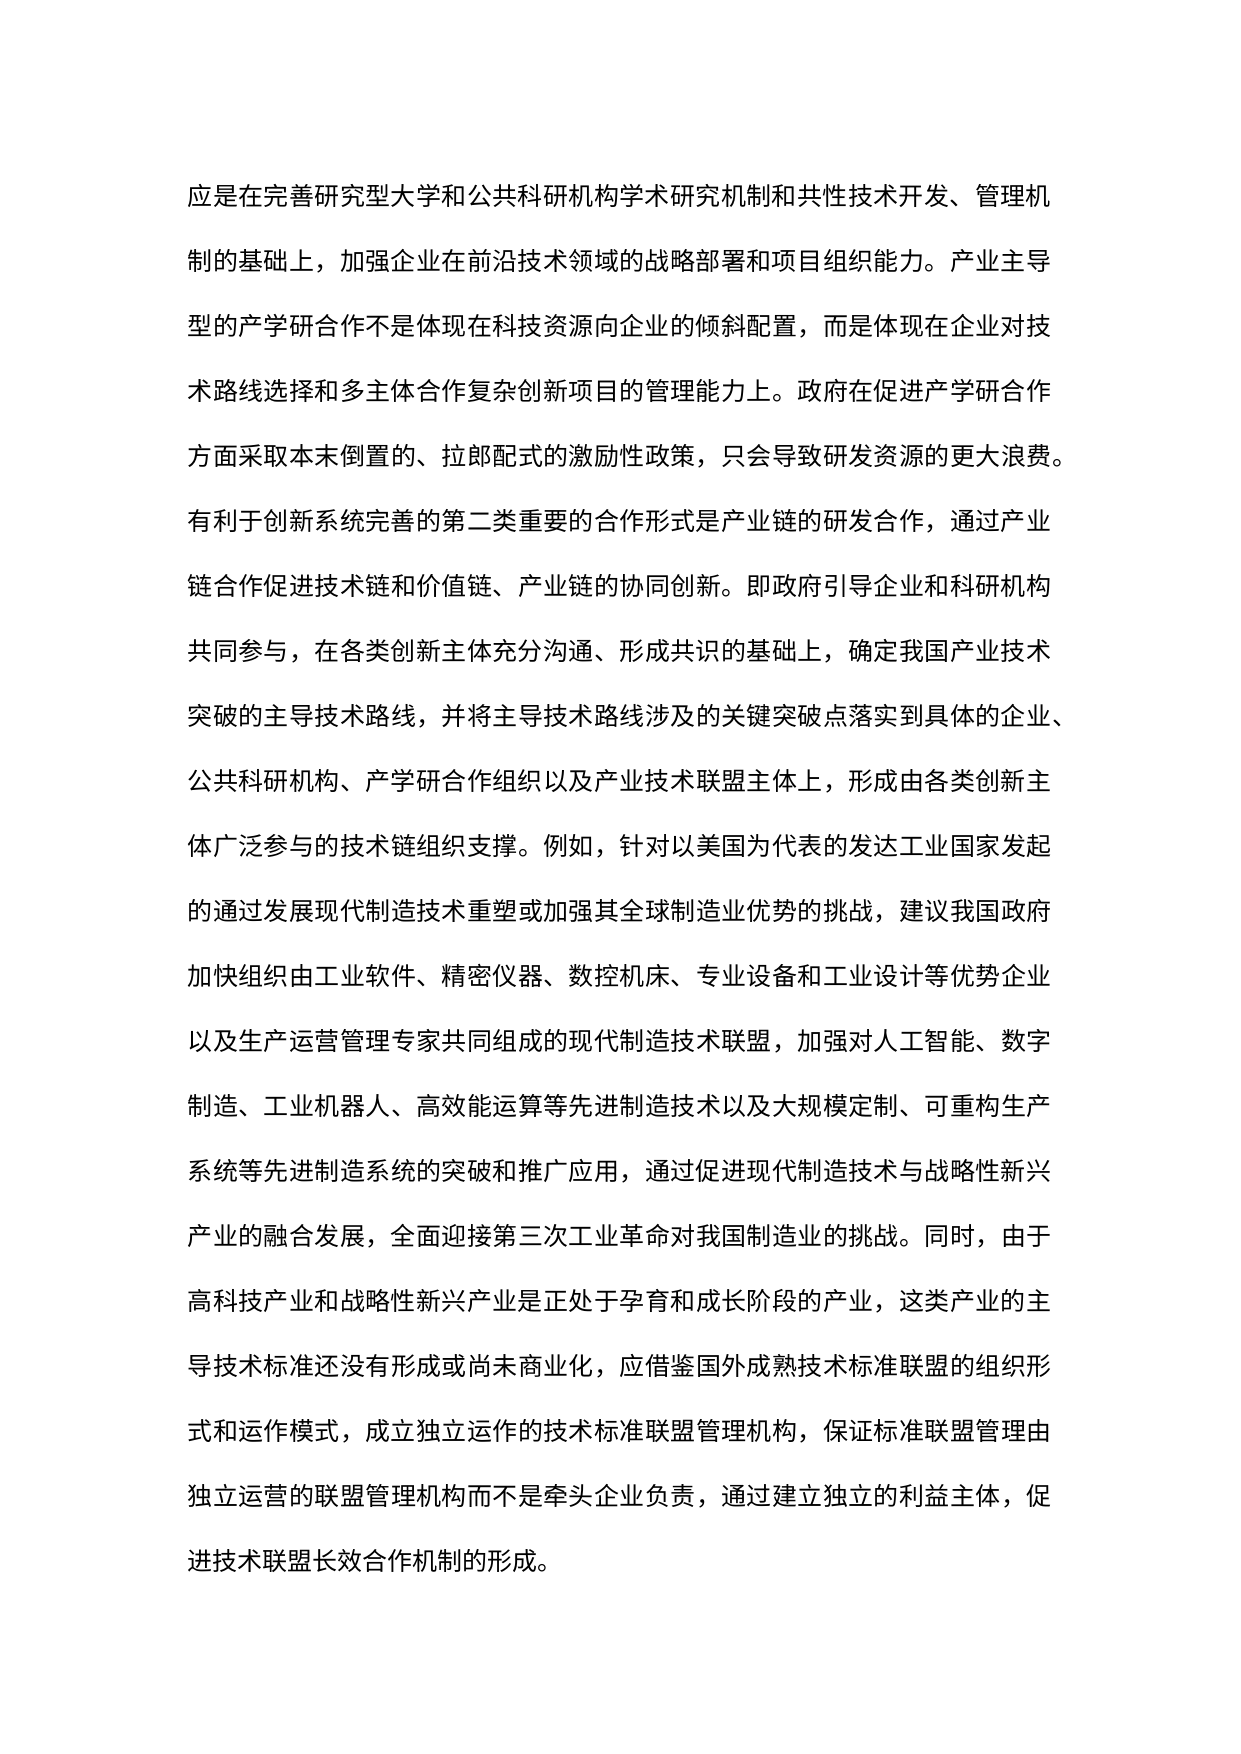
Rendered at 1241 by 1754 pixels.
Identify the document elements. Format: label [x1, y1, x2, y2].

text [187, 162, 1053, 1592]
